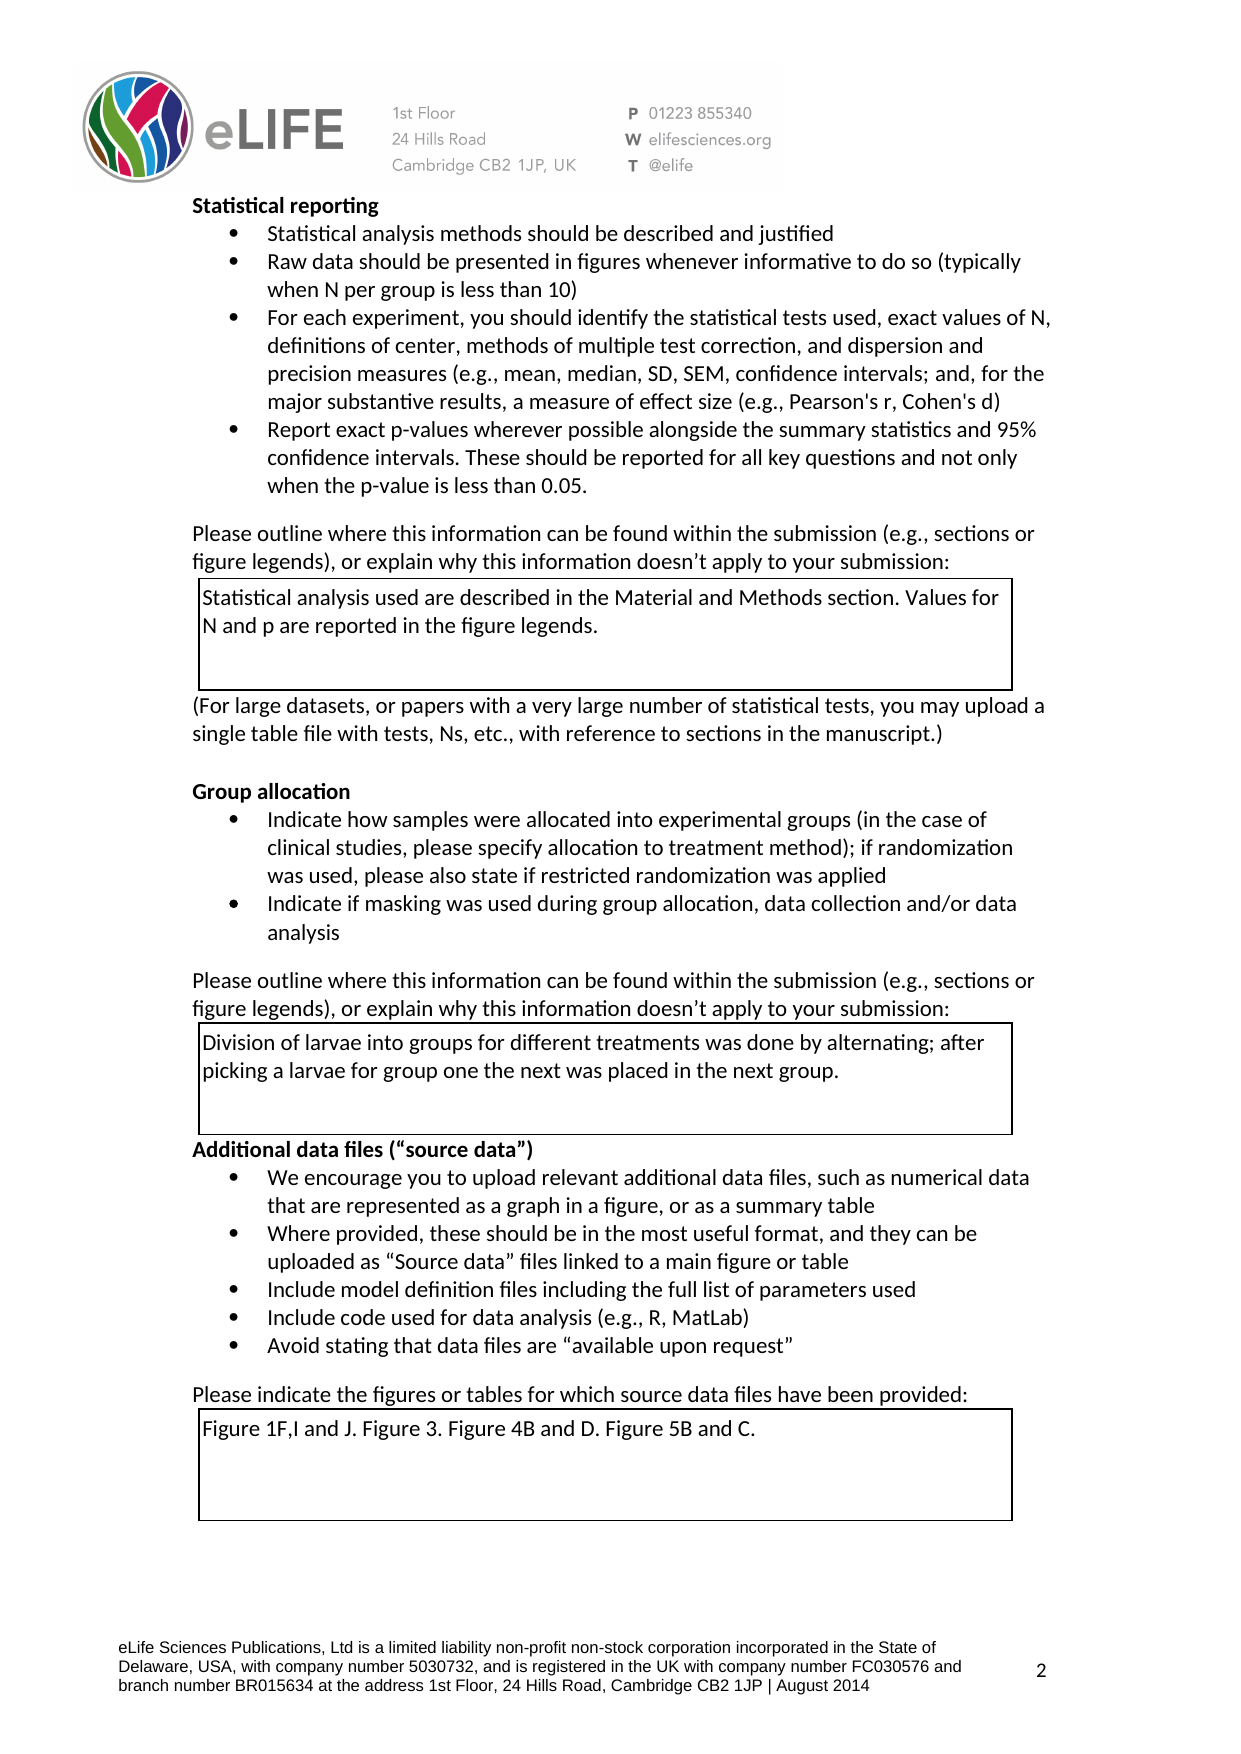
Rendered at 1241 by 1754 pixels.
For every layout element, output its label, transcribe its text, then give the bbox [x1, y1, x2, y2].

text Statistical reporting [192, 191, 1053, 219]
list Include code used for data analysis (e.g., R, MatLab) [229, 1303, 1053, 1332]
list Report exact p-values wherever possible alongside the summary statistics and 95% confidence intervals. These should be reported for all key questions and not only when the p-value is less than 0.05. [229, 415, 1053, 499]
list Indicate how samples were allocated into experimental groups (in the case of clinical studies, please specify allocation to treatment method); if randomization was used, please also state if restricted randomization was applied [229, 806, 1053, 889]
list Indicate if masking was used during group allocation, data collection and/or data analysis [229, 889, 1053, 946]
text Figure 1F,I and J. Figure 3. Figure 4B and D. Figure 5B and C. [200, 1412, 1011, 1444]
text Group allocation [192, 777, 1053, 806]
list Where provided, these should be in the most useful format, and they can be uploaded as “Source data” files linked to a main figure or table [229, 1219, 1053, 1276]
list Avoid stating that data files are “available upon request” [229, 1332, 1053, 1359]
text Please indicate the figures or tables for which source data files have been provided: [192, 1380, 1053, 1408]
list Include model definition files including the full list of parameters used [229, 1276, 1053, 1303]
text Additional data files (“source data”) [192, 1052, 1053, 1163]
text Division of larvae into groups for different treatments was done by alternating; after picking a larvae for group one the next was placed in the next group. [200, 1026, 1011, 1086]
list Raw data should be presented in figures whenever informative to do so (typically when N per group is less than 10) [229, 247, 1053, 303]
list For each experiment, you should identify the statistical tests used, exact values of N, definitions of center, methods of multiple test correction, and dispersion and precision measures (e.g., mean, median, SD, SEM, confidence intervals; and, for the major substantive results, a measure of effect size (e.g., Pearson's r, Cohen's d) [229, 303, 1053, 415]
list Statistical analysis methods should be described and justified [229, 219, 1053, 247]
text Statistical analysis used are described in the Material and Methods section. Values for N and p are reported in the figure legends. [200, 581, 1011, 641]
picture [73, 59, 784, 191]
list We encourage you to upload relevant additional data files, such as numerical data that are represented as a graph in a figure, or as a summary table [229, 1163, 1053, 1219]
text (For large datasets, or papers with a very large number of statistical tests, you may upload a single table file with tests, Ns, etc., with reference to sections in the manuscript.) [192, 603, 1053, 747]
